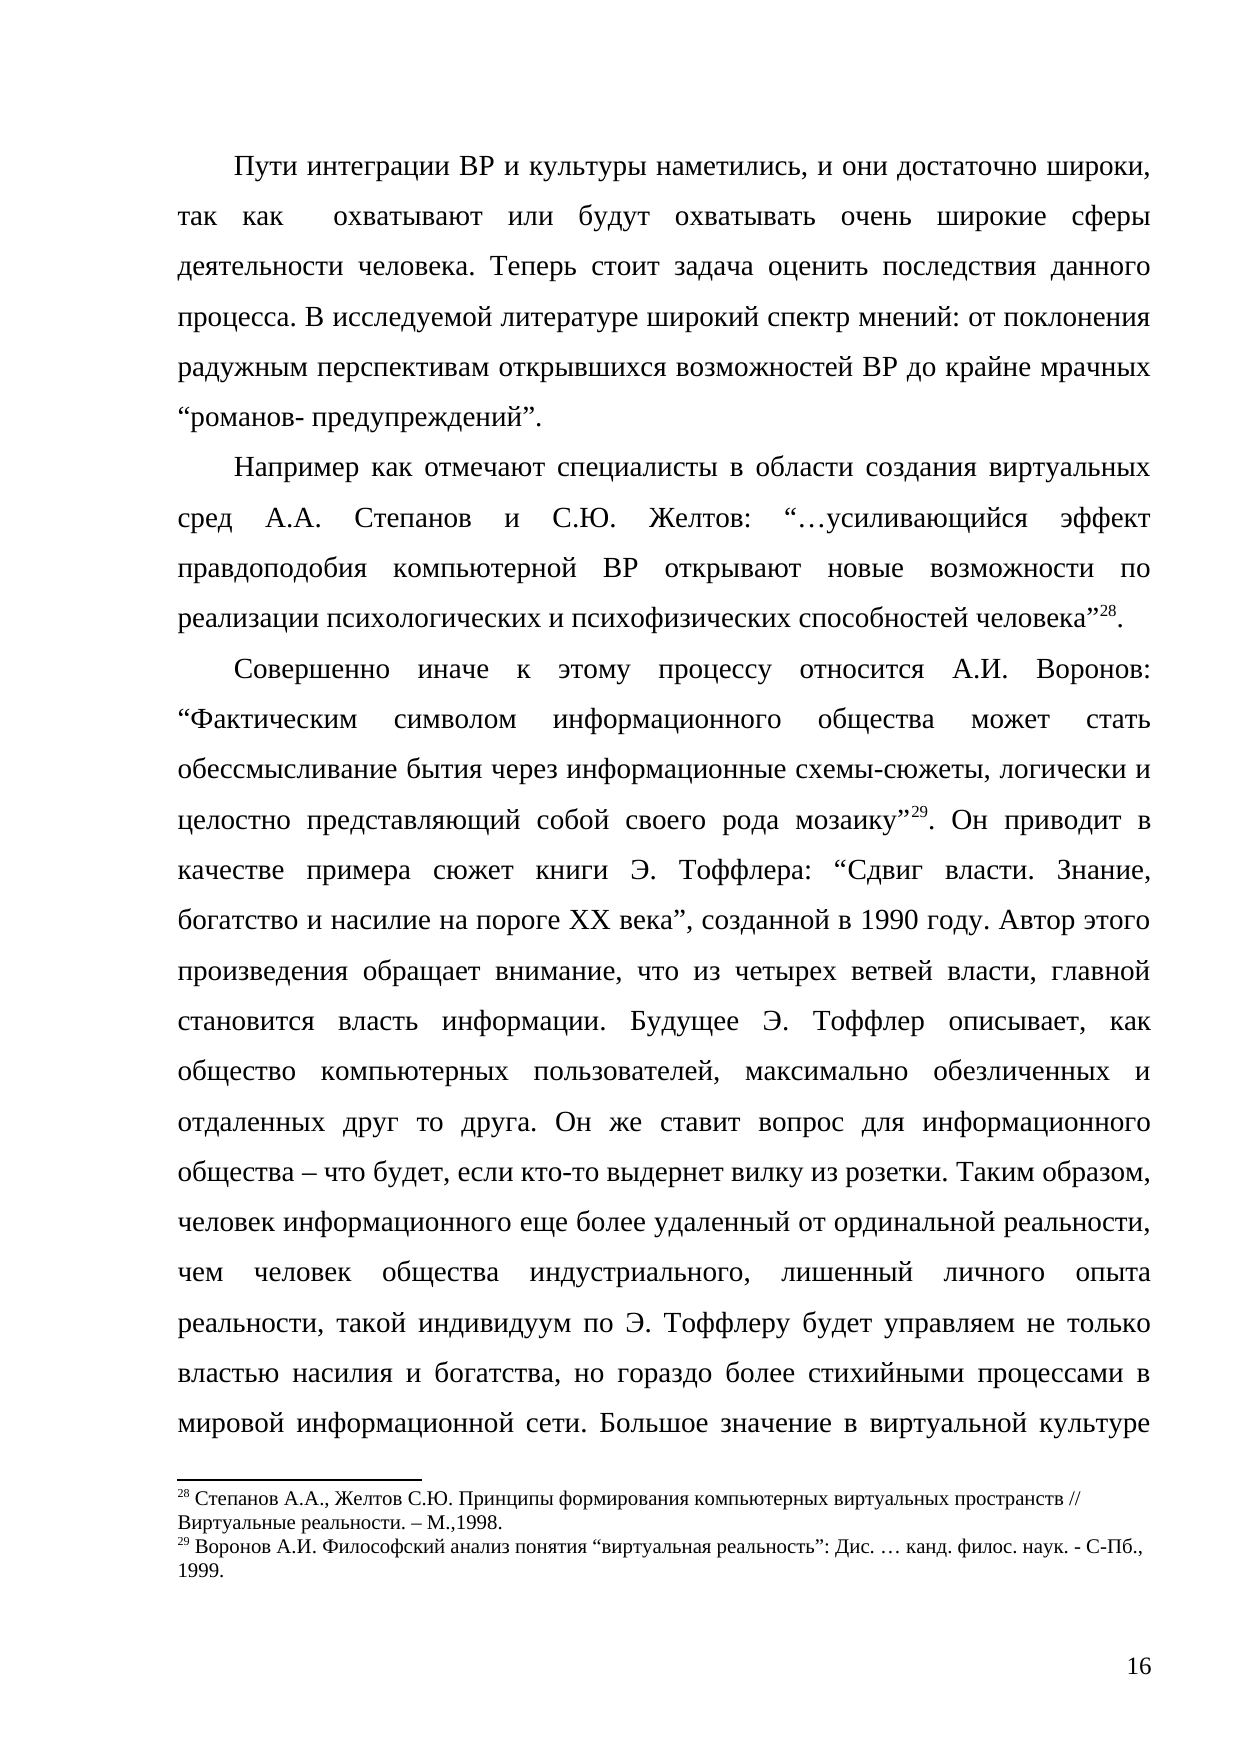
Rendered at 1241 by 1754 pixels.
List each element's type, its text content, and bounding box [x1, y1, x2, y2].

text Например как отмечают специалисты в области создания виртуальных сред А.А. Степанов и С.Ю. Желтов: “…усиливающийся эффект правдоподобия компьютерной ВР открывают новые возможности по реализации психологических и психофизических способностей человека”. [177, 449, 1152, 634]
text Пути интеграции ВР и культуры наметились, и они достаточно широки, так как охватывают или будут охватывать очень широкие сферы деятельности человека. Теперь стоит задача оценить последствия данного процесса. В исследуемой литературе широкий спектр мнений: от поклонения радужным перспективам открывшихся возможностей ВР до крайне мрачных “романов- предупреждений”. [177, 148, 1152, 433]
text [177, 651, 1152, 1439]
